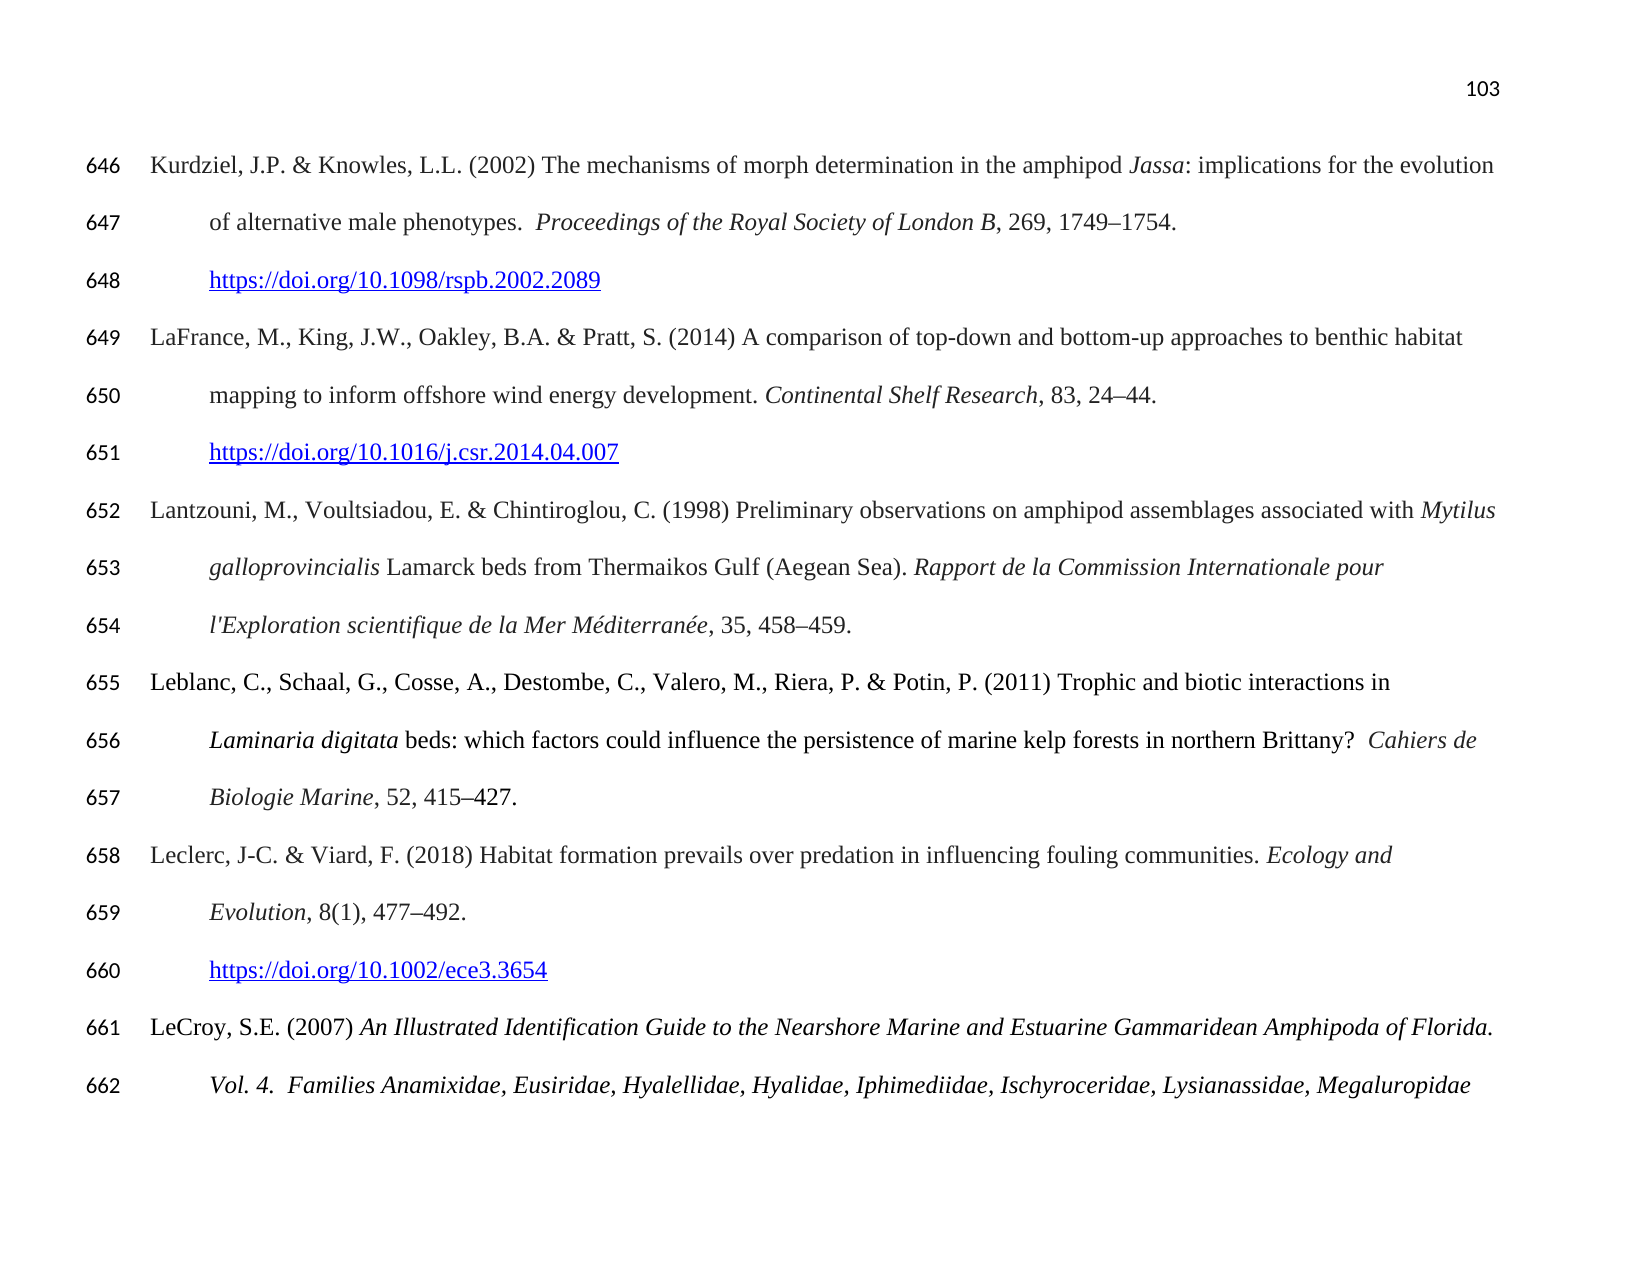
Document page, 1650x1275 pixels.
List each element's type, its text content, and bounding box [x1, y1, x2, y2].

text https://doi.org/10.1098/rspb.2002.2089 [150, 265, 1500, 294]
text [150, 1012, 1500, 1099]
text Leclerc, J-C. & Viard, F. (2018) Habitat formation prevails over predation in influencing fouling communities. Ecology and Evolution, 8(1), 477–492. [150, 840, 1500, 926]
text LaFrance, M., King, J.W., Oakley, B.A. & Pratt, S. (2014) A comparison of top-down and bottom-up approaches to benthic habitat mapping to inform offshore wind energy development. Continental Shelf Research, 83, 24–44. [150, 322, 1500, 409]
text Leblanc, C., Schaal, G., Cosse, A., Destombe, C., Valero, M., Riera, P. & Potin, P. (2011) Trophic and biotic interactions in Laminaria digitata beds: which factors could influence the persistence of marine kelp forests in northern Brittany? Cahiers de Biologie Marine, 52, 415–427. [150, 667, 1500, 811]
text https://doi.org/10.1002/ece3.3654 [150, 955, 1500, 984]
text Kurdziel, J.P. & Knowles, L.L. (2002) The mechanisms of morph determination in the amphipod Jassa: implications for the evolution of alternative male phenotypes. Proceedings of the Royal Society of London B, 269, 1749–1754. [150, 150, 1500, 236]
text Lantzouni, M., Voultsiadou, E. & Chintiroglou, C. (1998) Preliminary observations on amphipod assemblages associated with Mytilus galloprovincialis Lamarck beds from Thermaikos Gulf (Aegean Sea). Rapport de la Commission Internationale pour lʹExploration scientifique de la Mer Méditerranée, 35, 458–459. [150, 495, 1500, 639]
text https://doi.org/10.1016/j.csr.2014.04.007 [209, 437, 1500, 466]
